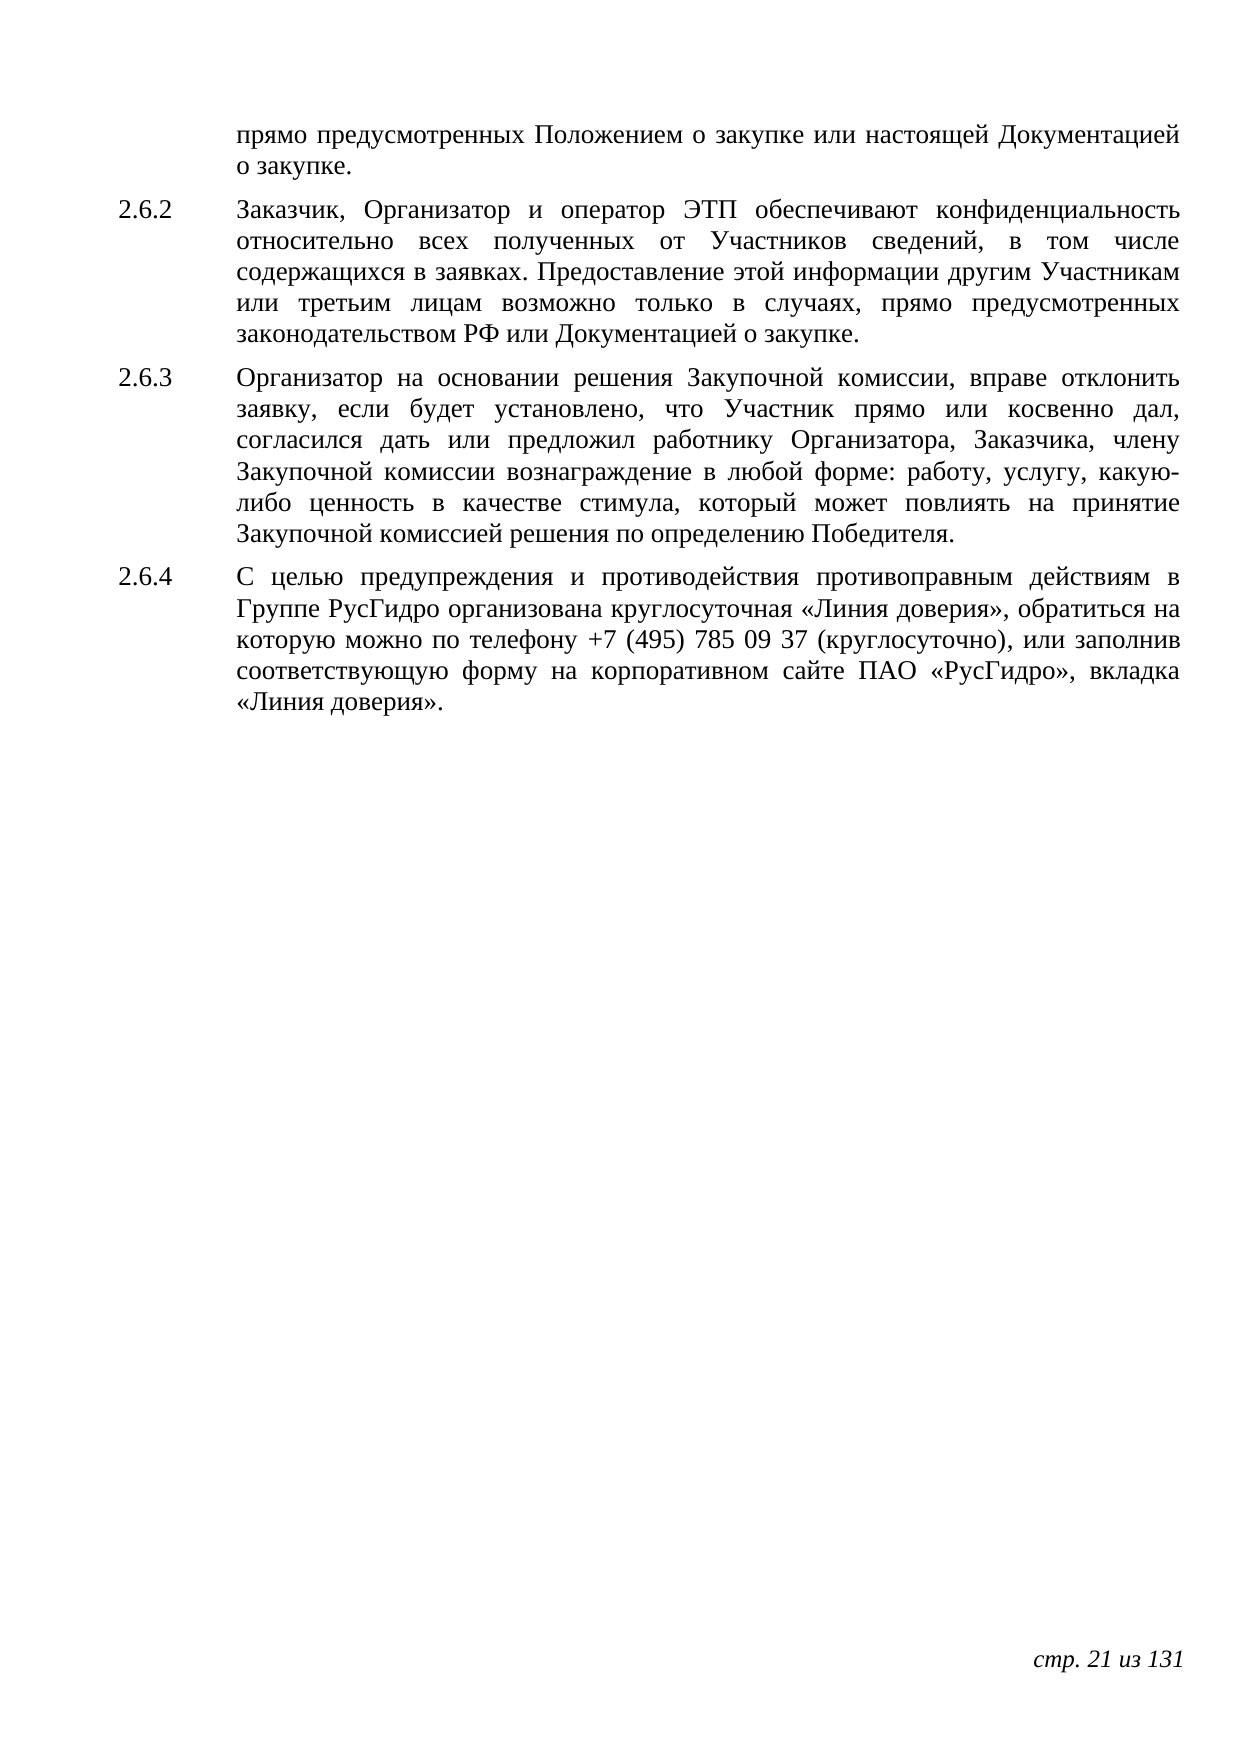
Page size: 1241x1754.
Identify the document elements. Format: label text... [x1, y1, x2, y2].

text С целью предупреждения и противодействия противоправным действиям в Группе РусГидро организована круглосуточная «Линия доверия», обратиться на которую можно по телефону +7 (495) 785 09 37 (круглосуточно), или заполнив соответствующую форму на корпоративном сайте ПАО «РусГидро», вкладка «Линия доверия». [118, 561, 1181, 716]
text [118, 118, 1181, 180]
text Организатор на основании решения Закупочной комиссии, вправе отклонить заявку, если будет установлено, что Участник прямо или косвенно дал, согласился дать или предложил работнику Организатора, Заказчика, члену Закупочной комиссии вознаграждение в любой форме: работу, услугу, какую-либо ценность в качестве стимула, который может повлиять на принятие Закупочной комиссией решения по определению Победителя. [118, 361, 1181, 548]
text Заказчик, Организатор и оператор ЭТП обеспечивают конфиденциальность относительно всех полученных от Участников сведений, в том числе содержащихся в заявках. Предоставление этой информации другим Участникам или третьим лицам возможно только в случаях, прямо предусмотренных законодательством РФ или Документацией о закупке. [118, 193, 1181, 349]
